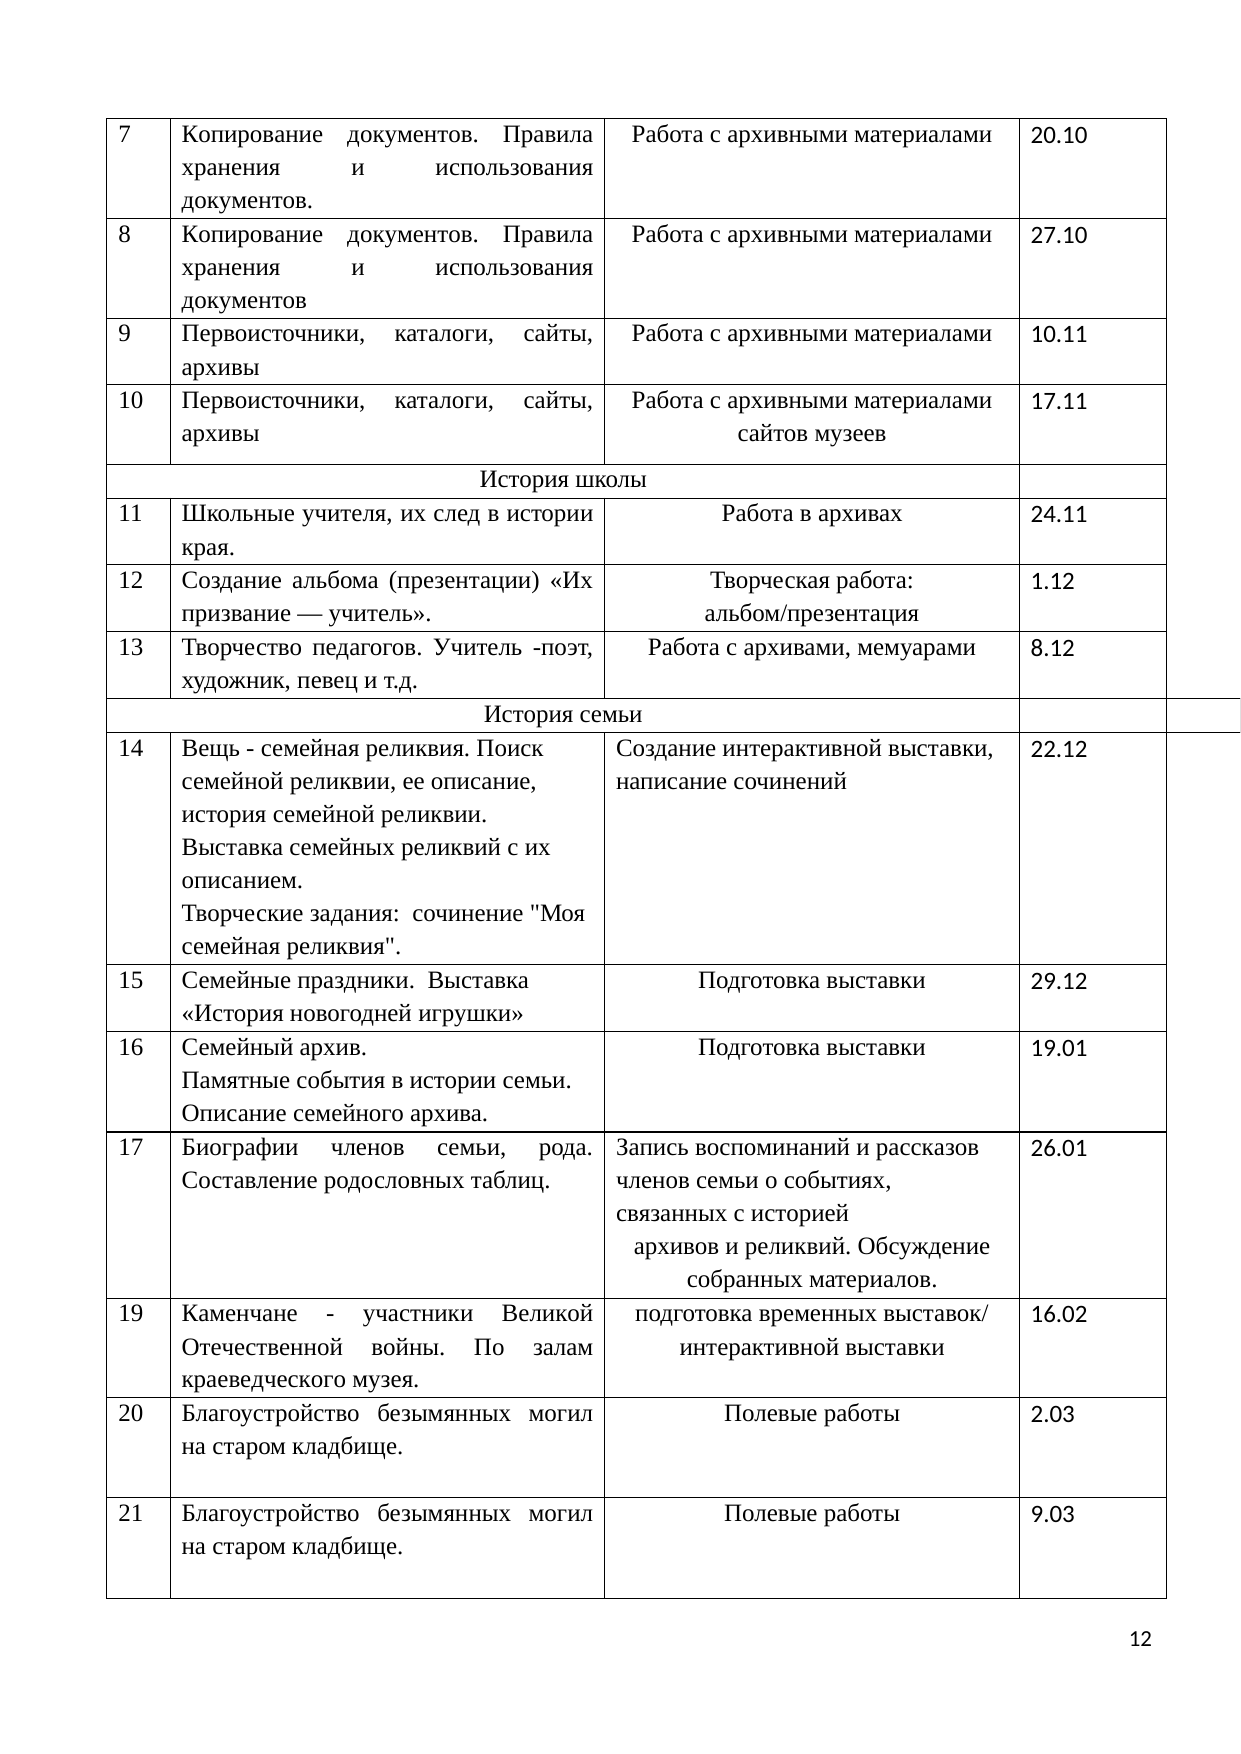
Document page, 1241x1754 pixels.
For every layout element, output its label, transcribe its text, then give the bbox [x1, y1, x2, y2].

table_cell 7 [107, 119, 170, 218]
table_cell 26.01 [1020, 1133, 1166, 1297]
table_cell Творчество педагогов. Учитель -поэт, художник, певец и т.д. [171, 632, 604, 698]
table_cell 9.03 [1020, 1498, 1166, 1597]
table_cell 17 [107, 1133, 170, 1297]
table_cell 29.12 [1020, 965, 1166, 1031]
table_cell 16.02 [1020, 1299, 1166, 1397]
table_cell Благоустройство безымянных могил на старом кладбище. [171, 1498, 604, 1597]
table_cell Работа в архивах [605, 499, 1019, 564]
table_cell Копирование документов. Правила хранения и использования документов. [171, 119, 604, 218]
table_cell Первоисточники, каталоги, сайты, архивы [171, 385, 604, 463]
table_cell 1.12 [1020, 565, 1166, 631]
table_cell 2.03 [1020, 1398, 1166, 1497]
table_cell 10.11 [1020, 319, 1166, 384]
table_cell [1167, 699, 1240, 732]
table_cell Каменчане - участники Великой Отечественной войны. По залам краеведческого музея. [171, 1299, 604, 1397]
table_cell 9 [107, 319, 170, 384]
table_cell 14 [107, 733, 170, 964]
table_cell Работа с архивными материалами сайтов музеев [605, 385, 1019, 463]
table_cell История школы [107, 465, 1019, 497]
table_cell [1020, 465, 1166, 497]
table_cell 19.01 [1020, 1032, 1166, 1131]
table_cell Семейный архив. Памятные события в истории семьи. Описание семейного архива. [171, 1032, 604, 1131]
table_cell Школьные учителя, их след в истории края. [171, 499, 604, 564]
table_cell 20.10 [1020, 119, 1166, 218]
table_cell 11 [107, 499, 170, 564]
table_cell 22.12 [1020, 733, 1166, 964]
table_cell 8 [107, 219, 170, 317]
table_cell Подготовка выставки [605, 965, 1019, 1031]
table_cell Благоустройство безымянных могил на старом кладбище. [171, 1398, 604, 1497]
table_cell Работа с архивными материалами [605, 319, 1019, 384]
table_cell 17.11 [1020, 385, 1166, 463]
table_cell 16 [107, 1032, 170, 1131]
table_cell Работа с архивными материалами [605, 219, 1019, 317]
table_cell Первоисточники, каталоги, сайты, архивы [171, 319, 604, 384]
table_cell Семейные праздники. Выставка «История новогодней игрушки» [171, 965, 604, 1031]
table_cell Биографии членов семьи, рода. Составление родословных таблиц. [171, 1133, 604, 1297]
table_cell 8.12 [1020, 632, 1166, 698]
table_cell Полевые работы [605, 1498, 1019, 1597]
table_cell Подготовка выставки [605, 1032, 1019, 1131]
table_cell Запись воспоминаний и рассказов членов семьи о событиях, связанных с историей архивов и реликвий. Обсуждение собранных материалов. [605, 1133, 1019, 1297]
table_cell 24.11 [1020, 499, 1166, 564]
table_cell 15 [107, 965, 170, 1031]
table_cell Работа с архивами, мемуарами [605, 632, 1019, 698]
table_cell 27.10 [1020, 219, 1166, 317]
table_cell Творческая работа: альбом/презентация [605, 565, 1019, 631]
table_cell подготовка временных выставок/ интерактивной выставки [605, 1299, 1019, 1397]
table_cell Работа с архивными материалами [605, 119, 1019, 218]
table_cell Копирование документов. Правила хранения и использования документов [171, 219, 604, 317]
table_cell История семьи [107, 699, 1019, 732]
table_cell 19 [107, 1299, 170, 1397]
table_cell Создание альбома (презентации) «Их призвание — учитель». [171, 565, 604, 631]
table_cell Создание интерактивной выставки, написание сочинений [605, 733, 1019, 964]
table_cell Полевые работы [605, 1398, 1019, 1497]
table_cell 12 [107, 565, 170, 631]
table_cell 13 [107, 632, 170, 698]
table_cell [1020, 699, 1166, 732]
table_cell 10 [107, 385, 170, 463]
table_cell 21 [107, 1498, 170, 1597]
table_cell 20 [107, 1398, 170, 1497]
table_cell Вещь - семейная реликвия. Поиск семейной реликвии, ее описание, история семейной реликвии. Выставка семейных реликвий с их описанием. Творческие задания: сочинение "Моя семейная реликвия". [171, 733, 604, 964]
